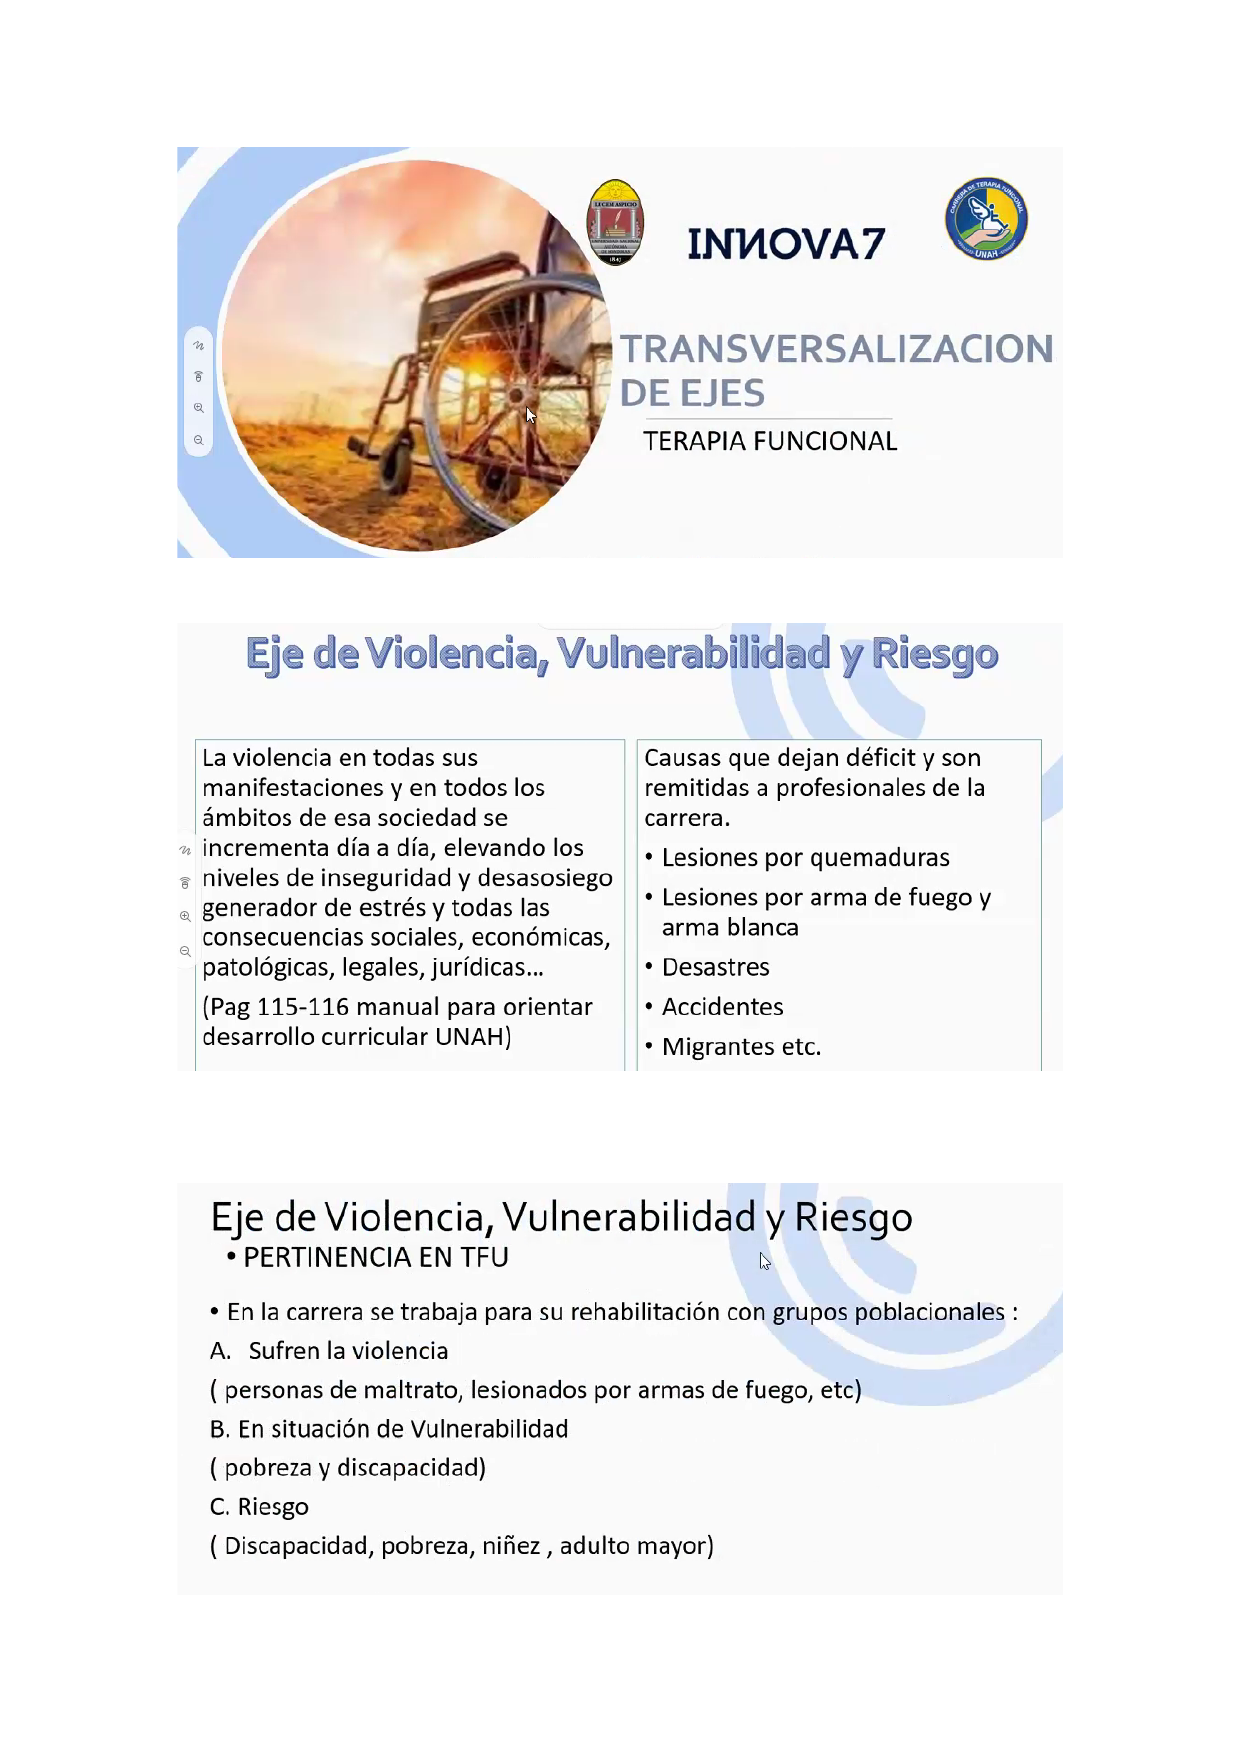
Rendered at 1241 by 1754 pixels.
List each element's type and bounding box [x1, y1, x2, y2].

picture [177, 1183, 1063, 1595]
picture [177, 147, 1063, 558]
picture [177, 623, 1063, 1071]
